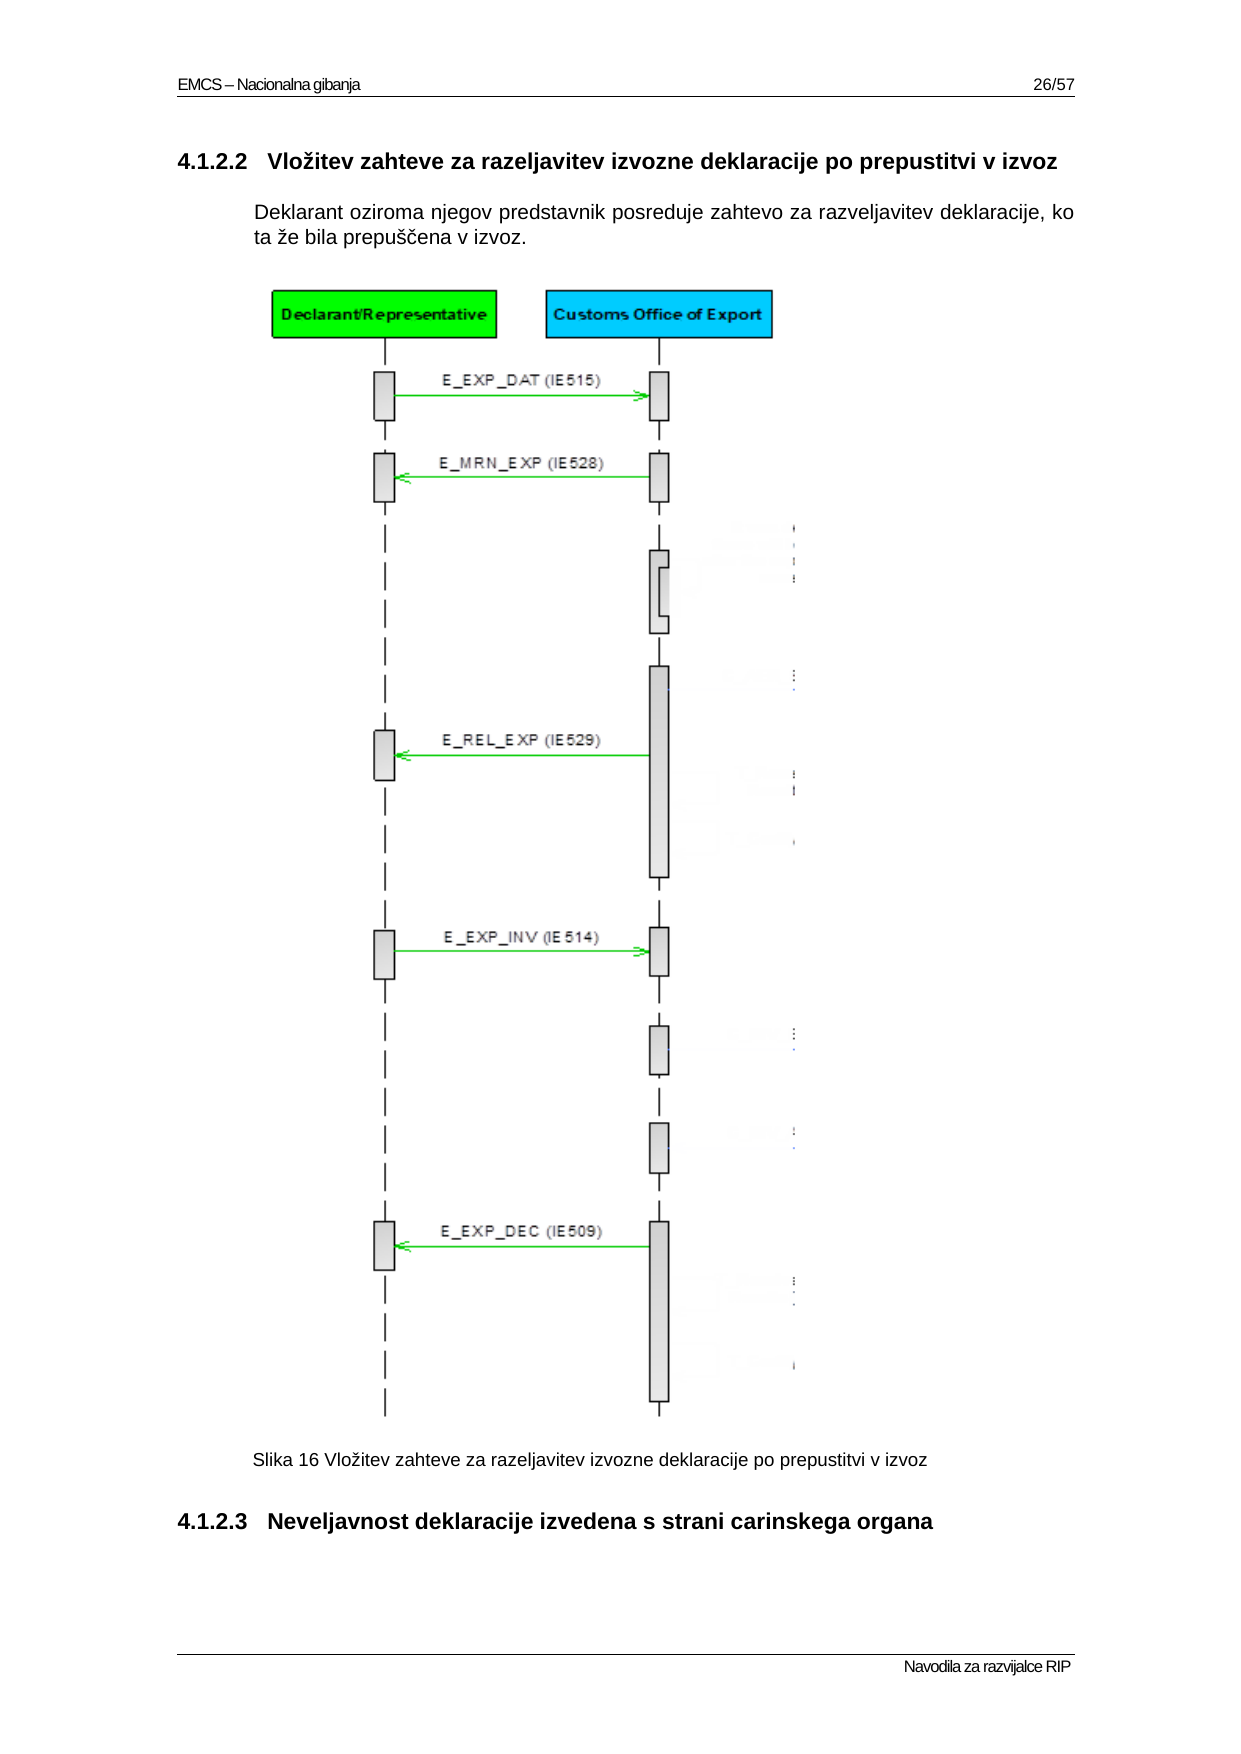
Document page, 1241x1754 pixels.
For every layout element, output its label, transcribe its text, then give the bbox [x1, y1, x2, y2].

subtitle Neveljavnost deklaracije izvedena s strani carinskega organa [177, 1508, 1075, 1534]
picture [253, 274, 795, 1423]
subtitle Vložitev zahteve za razeljavitev izvozne deklaracije po prepustitvi v izvoz [177, 148, 1075, 174]
text Deklarant oziroma njegov predstavnik posreduje zahtevo za razveljavitev deklaracije, ko ta že bila prepuščena v izvoz. [254, 199, 1075, 249]
text Slika 16 Vložitev zahteve za razeljavitev izvozne deklaracije po prepustitvi v izvoz [252, 1447, 1075, 1470]
